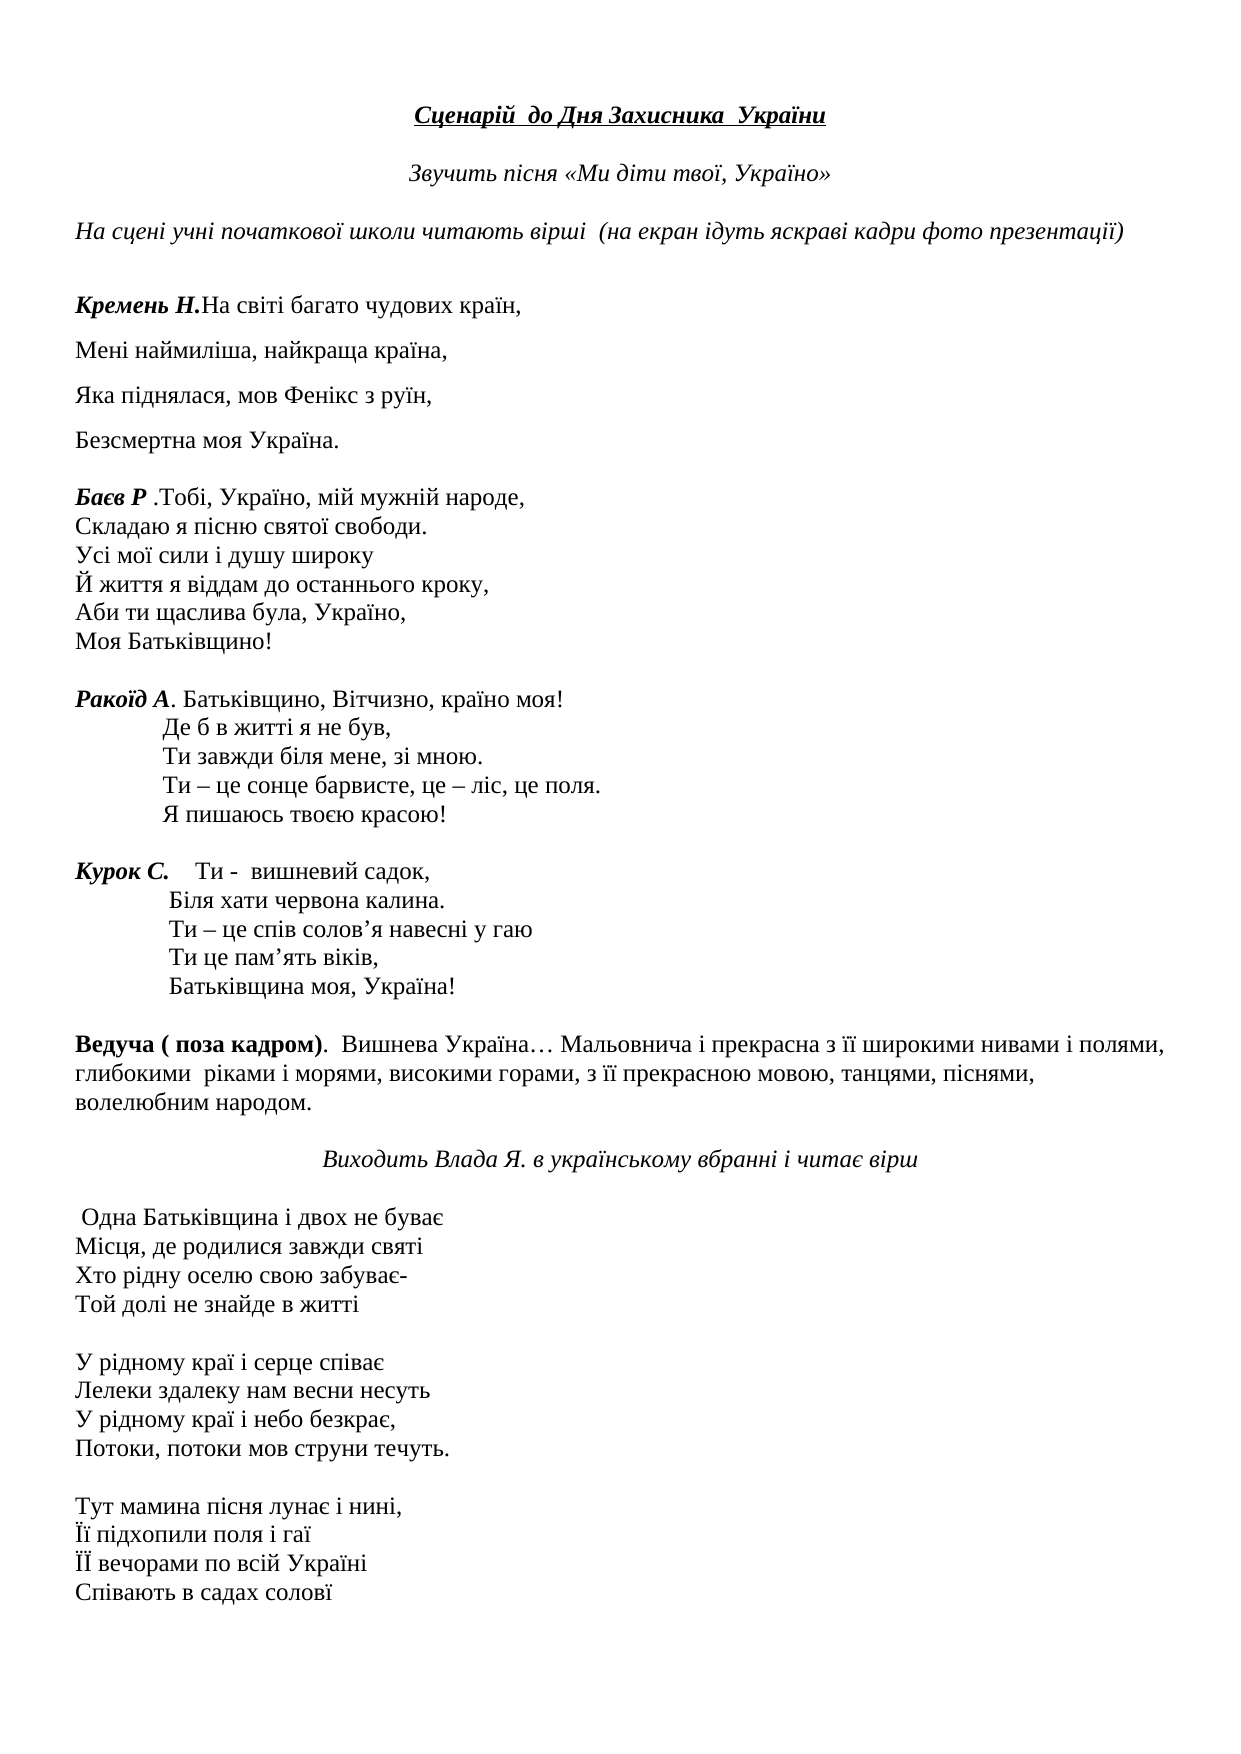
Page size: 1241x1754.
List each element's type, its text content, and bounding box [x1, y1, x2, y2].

text Ти – це спів солов’я навесні у гаю [75, 914, 1165, 942]
text На сцені учні початкової школи читають вірші (на екран ідуть яскраві кадри фото презентації) [75, 216, 1165, 244]
text Одна Батьківщина і двох не буває Місця, де родилися завжди святі Хто рідну оселю свою забуває- Той долі не знайде в житті [75, 1202, 1165, 1317]
text Ти це пам’ять віків, [75, 942, 1165, 971]
text Тут мамина пісня лунає і нині, Її підхопили поля і гаї ЇЇ вечорами по всій Україні Співають в садах соловї [75, 1491, 1165, 1606]
subtitle Сценарій до Дня Захисника України [75, 100, 1165, 129]
text Де б в житті я не був, [75, 712, 1165, 741]
text Звучить пісня «Ми діти твої, Україно» [75, 158, 1165, 187]
text Біля хати червона калина. [75, 885, 1165, 914]
text Ти – це сонце барвисте, це – ліс, це поля. [75, 770, 1165, 799]
text Ти завжди біля мене, зі мною. [75, 741, 1165, 770]
text Ведуча ( поза кадром). Вишнева Україна… Мальовнича і прекрасна з її широкими нивами і полями, глибокими ріками і морями, високими горами, з її прекрасною мовою, танцями, піснями, волелюбним народом. [75, 1029, 1165, 1115]
text Кремень Н.На світі багато чудових країн, [75, 274, 1165, 319]
text Баєв Р .Тобі, Україно, мій мужній народе, Складаю я пісню святої свободи. Усі мої сили і душу широку Й життя я віддам до останнього кроку, Аби ти щаслива була, Україно, Моя Батьківщино! [75, 482, 1165, 655]
text Яка піднялася, мов Фенікс з руїн, [75, 364, 1165, 409]
text Виходить Влада Я. в українському вбранні і читає вірш [75, 1144, 1165, 1173]
text Я пишаюсь твоєю красою! [75, 799, 1165, 827]
text Ракоїд А. Батьківщино, Вітчизно, країно моя! [75, 684, 1165, 712]
text Мені наймиліша, найкраща країна, [75, 319, 1165, 364]
text Курок С. Ти - вишневий садок, [75, 856, 1165, 885]
text Безсмертна моя Україна. [75, 409, 1165, 454]
text У рідному краї і серце співає Лелеки здалеку нам весни несуть У рідному краї і небо безкрає, Потоки, потоки мов струни течуть. [75, 1347, 1165, 1462]
text Батьківщина моя, Україна! [75, 971, 1165, 1000]
